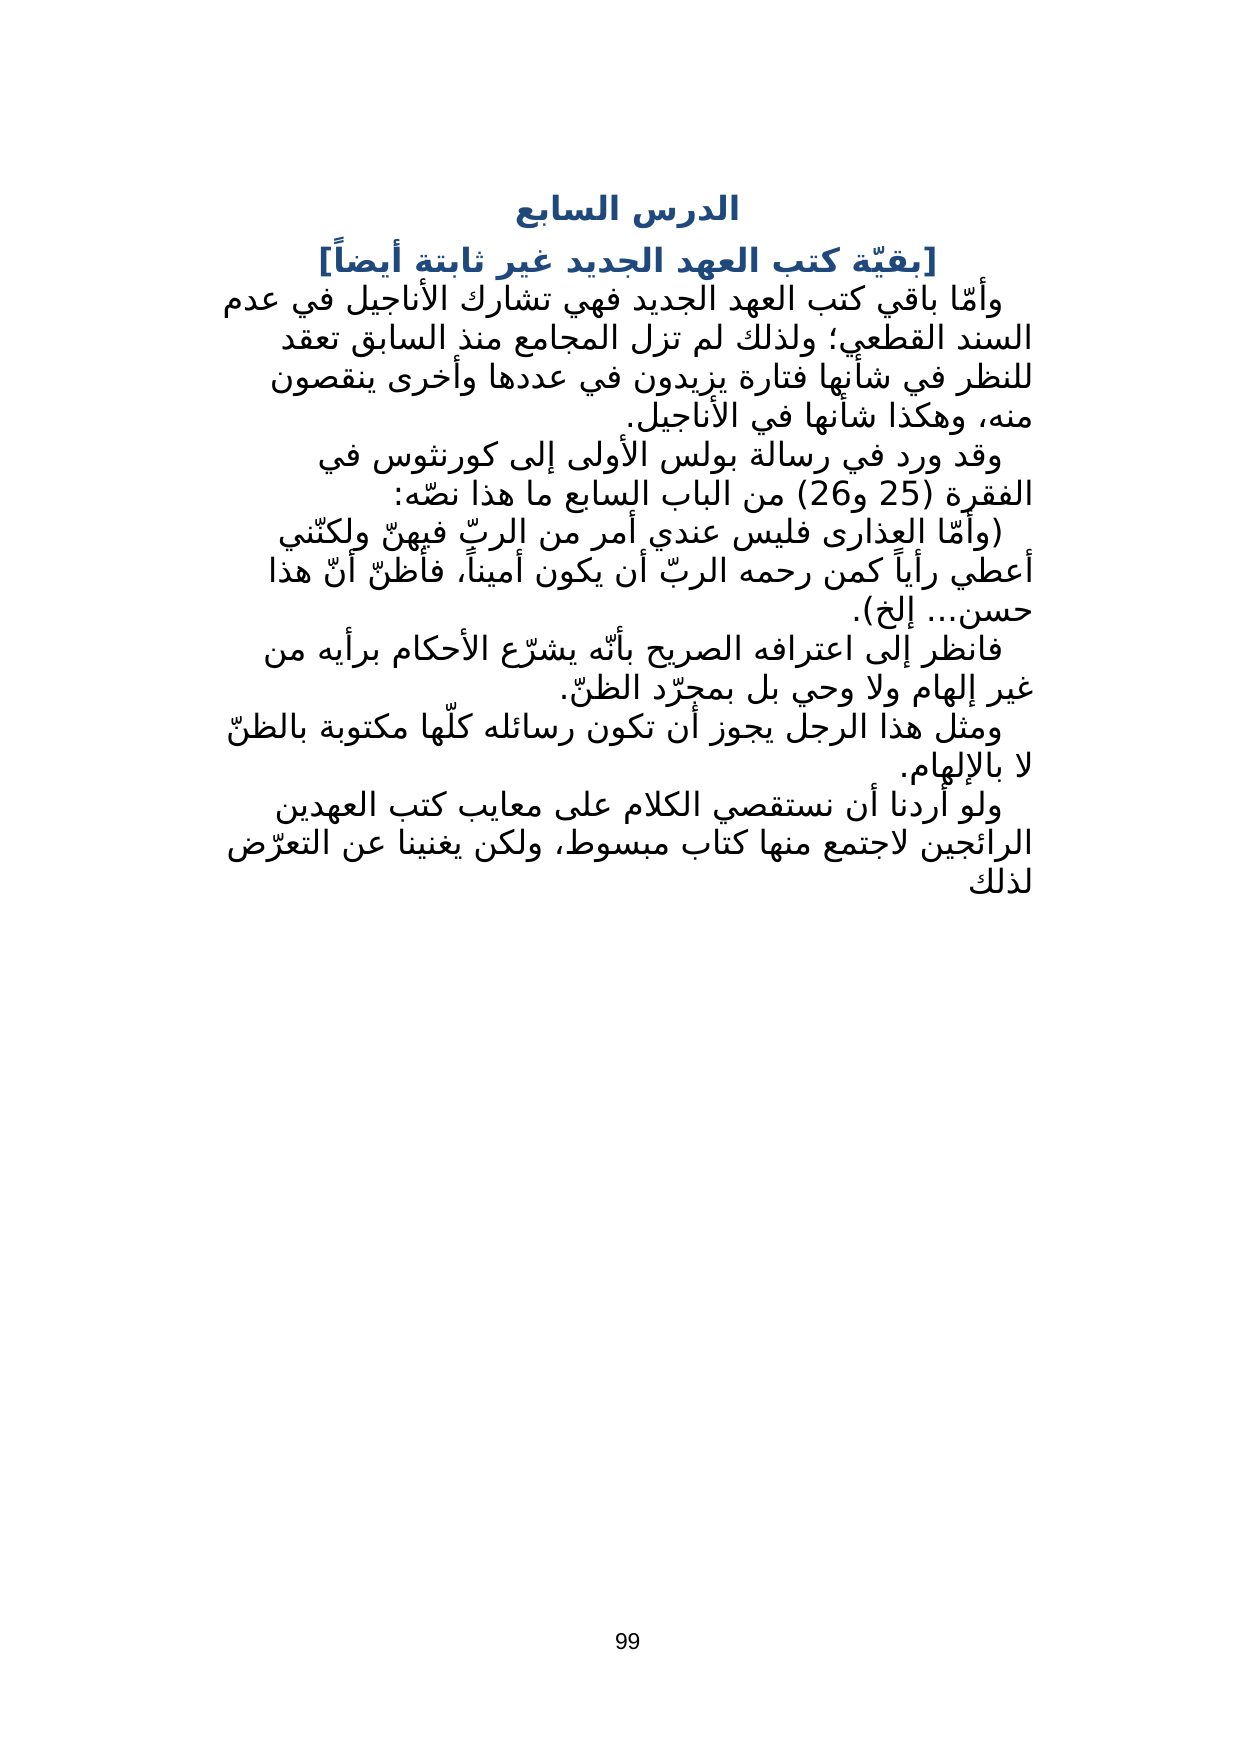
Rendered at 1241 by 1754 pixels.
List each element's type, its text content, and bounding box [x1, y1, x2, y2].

text فانظر إلى اعترافه الصريح بأنّه يشرّع الأحكام برأيه من غير إلهام ولا وحي بل بمجرّد الظنّ. [222, 629, 1033, 707]
text ولو أردنا أن نستقصي الكلام على معايب كتب العهدين الرائجين لاجتمع منها كتاب مبسوط، ولكن يغنينا عن التعرّض لذلك [222, 785, 1033, 902]
text (وأمّا العذارى فليس عندي أمر من الربّ فيهنّ ولكنّني أعطي رأياً كمن رحمه الربّ أن يكون أميناً، فأظنّ أنّ هذا حسن... إلخ). [222, 513, 1033, 629]
text ومثل هذا الرجل يجوز أن تكون رسائله كلّها مكتوبة بالظنّ لا بالإلهام. [222, 707, 1033, 785]
subtitle [بقيّة كتب العهد الجديد غير ثابتة أيضاً] [222, 241, 1033, 280]
text وقد ورد في رسالة بولس الأولى إلى كورنثوس في الفقرة (25 و26) من الباب السابع ما هذا نصّه: [222, 435, 1033, 513]
text وأمّا باقي كتب العهد الجديد فهي تشارك الأناجيل في عدم السند القطعي؛ ولذلك لم تزل المجامع منذ السابق تعقد للنظر في شأنها فتارة يزيدون في عددها وأخرى ينقصون منه، وهكذا شأنها في الأناجيل. [222, 280, 1033, 435]
subtitle الدرس السابع [222, 190, 1033, 228]
